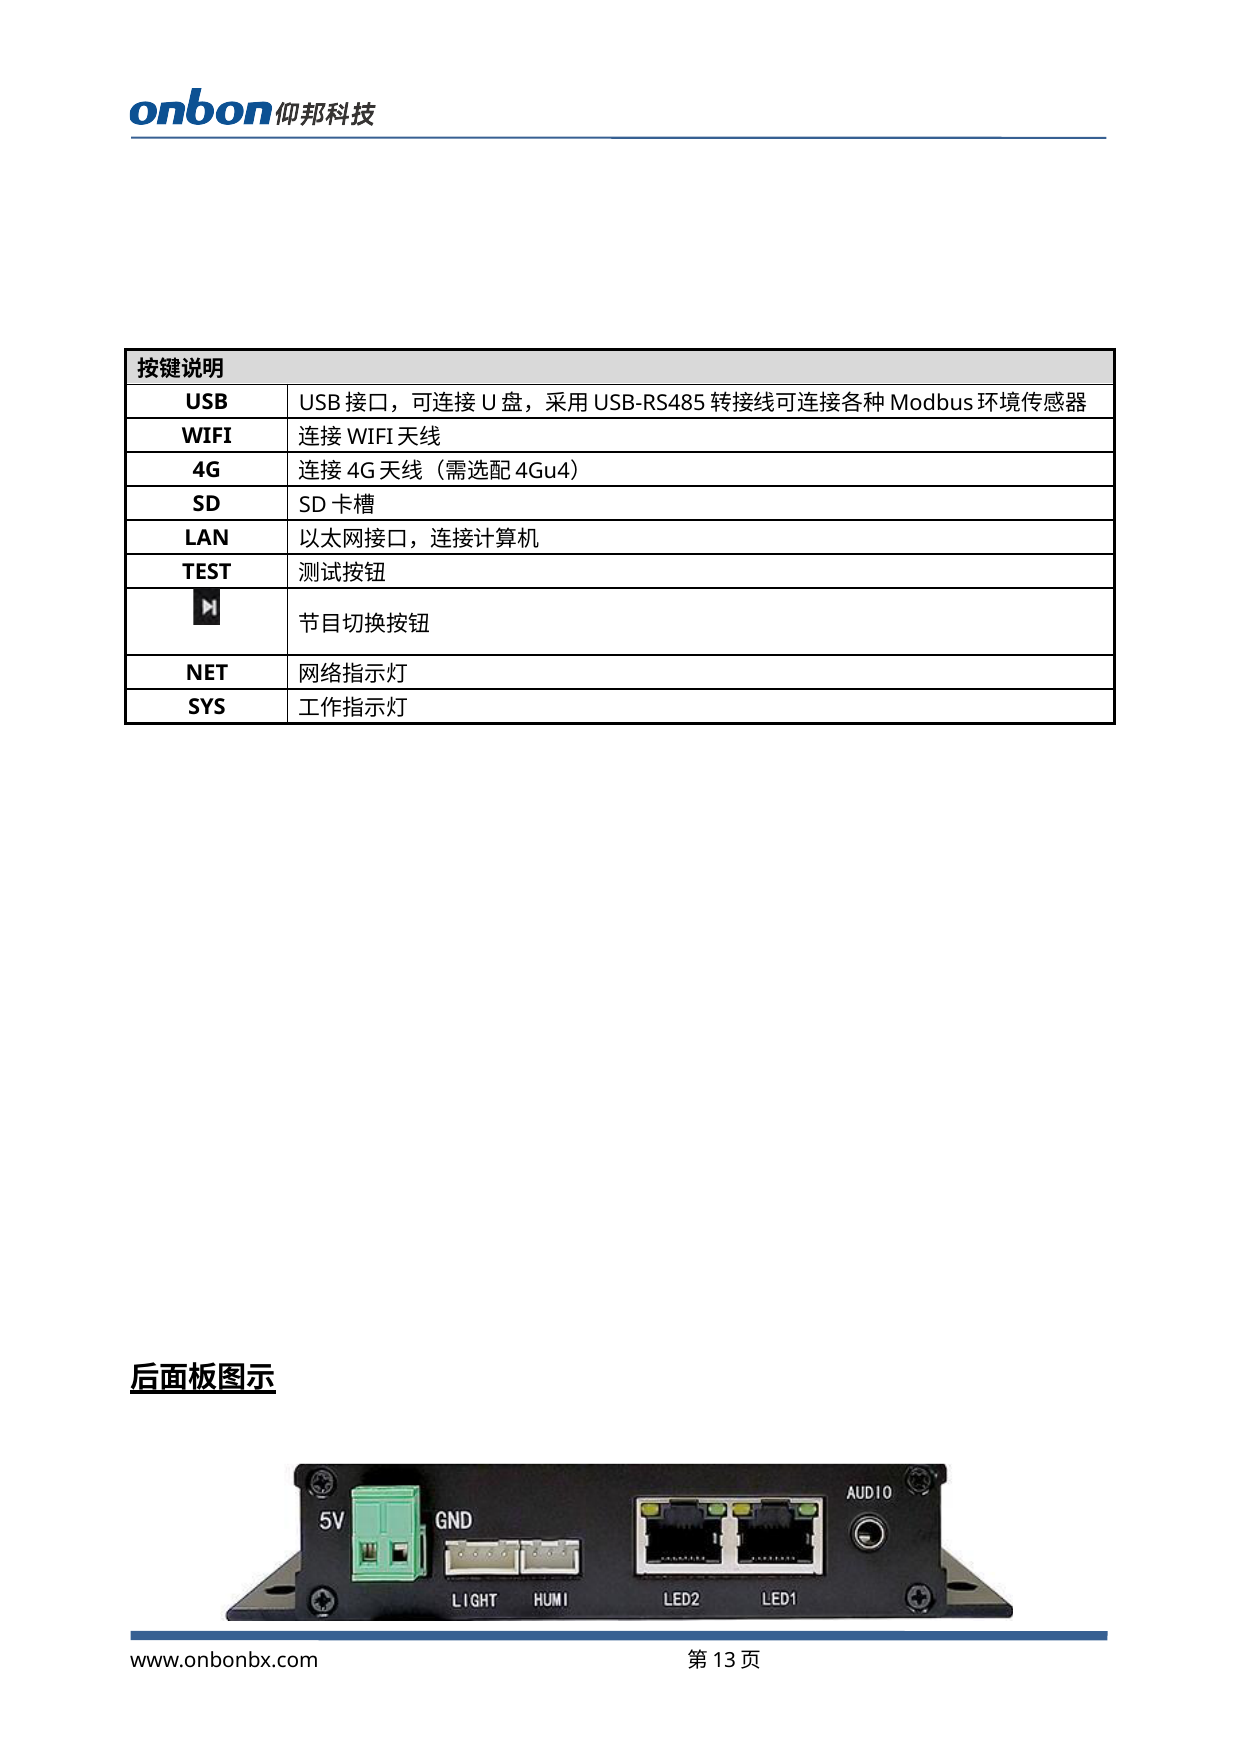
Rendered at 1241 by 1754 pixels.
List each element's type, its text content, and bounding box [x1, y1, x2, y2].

table_cell SD [127, 487, 287, 519]
table_cell 连接WIFI天线 [288, 419, 1113, 451]
table_cell 4G [127, 453, 287, 485]
table_cell 工作指示灯 [288, 690, 1113, 722]
table_cell [127, 589, 287, 654]
text 后面板图示 [130, 1343, 1110, 1408]
table_cell 网络指示灯 [288, 656, 1113, 688]
table_cell 节目切换按钮 [288, 589, 1113, 654]
table_cell 以太网接口，连接计算机 [288, 521, 1113, 553]
picture [193, 588, 220, 625]
table_header 按键说明 [127, 351, 1113, 383]
table_cell SD卡槽 [288, 487, 1113, 519]
table_cell TEST [127, 555, 287, 587]
table_cell NET [127, 656, 287, 688]
table_cell USB接口，可连接U盘，采用USB-RS485转接线可连接各种Modbus环境传感器 [288, 385, 1113, 417]
picture [129, 88, 376, 126]
picture [220, 1457, 1013, 1621]
table_cell WIFI [127, 419, 287, 451]
table_cell 测试按钮 [288, 555, 1113, 587]
table_cell 连接4G天线（需选配4Gu4） [288, 453, 1113, 485]
table_cell USB [127, 385, 287, 417]
table_cell SYS [127, 690, 287, 722]
table_cell LAN [127, 521, 287, 553]
